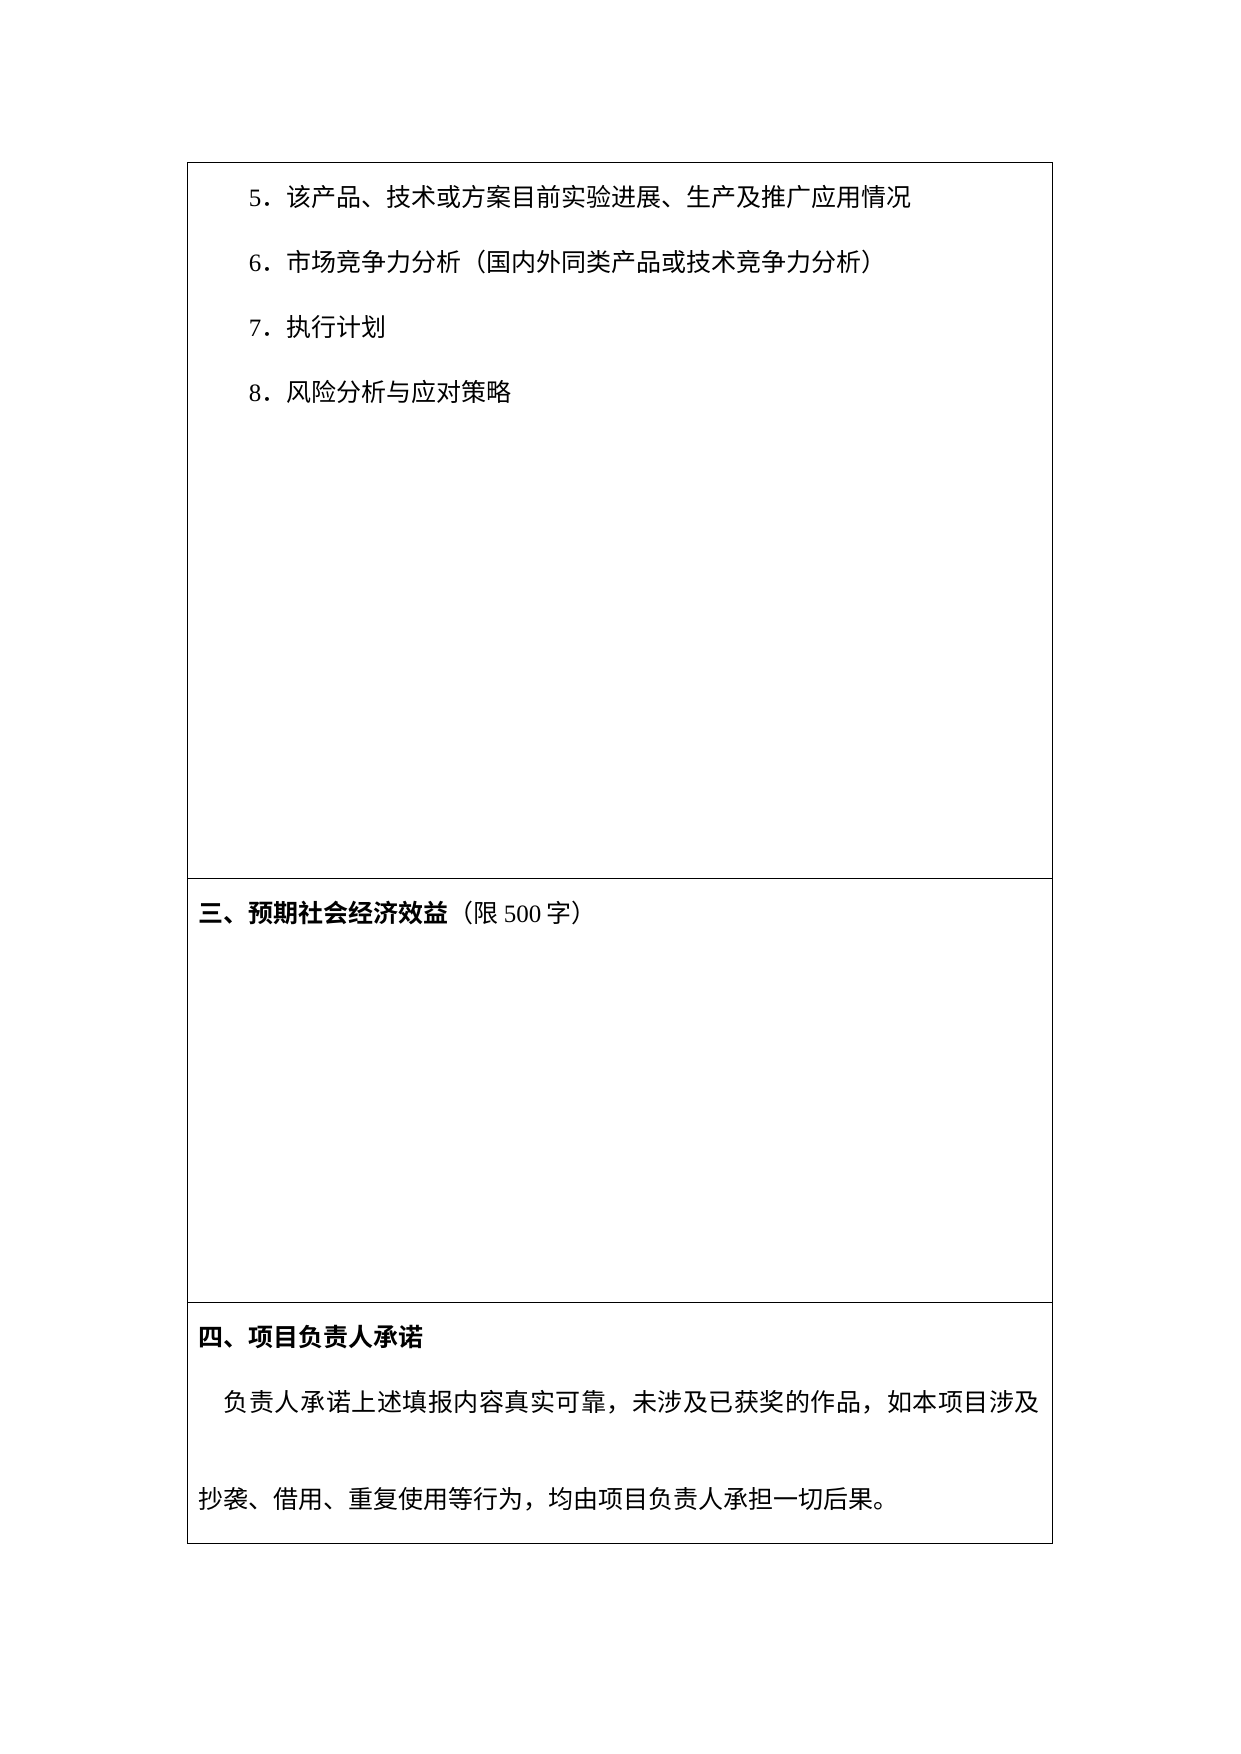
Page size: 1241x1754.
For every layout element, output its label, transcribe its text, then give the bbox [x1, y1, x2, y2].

table_cell 三、预期社会经济效益（限500字） [188, 879, 1052, 1302]
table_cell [188, 1303, 1052, 1543]
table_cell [188, 163, 1052, 878]
